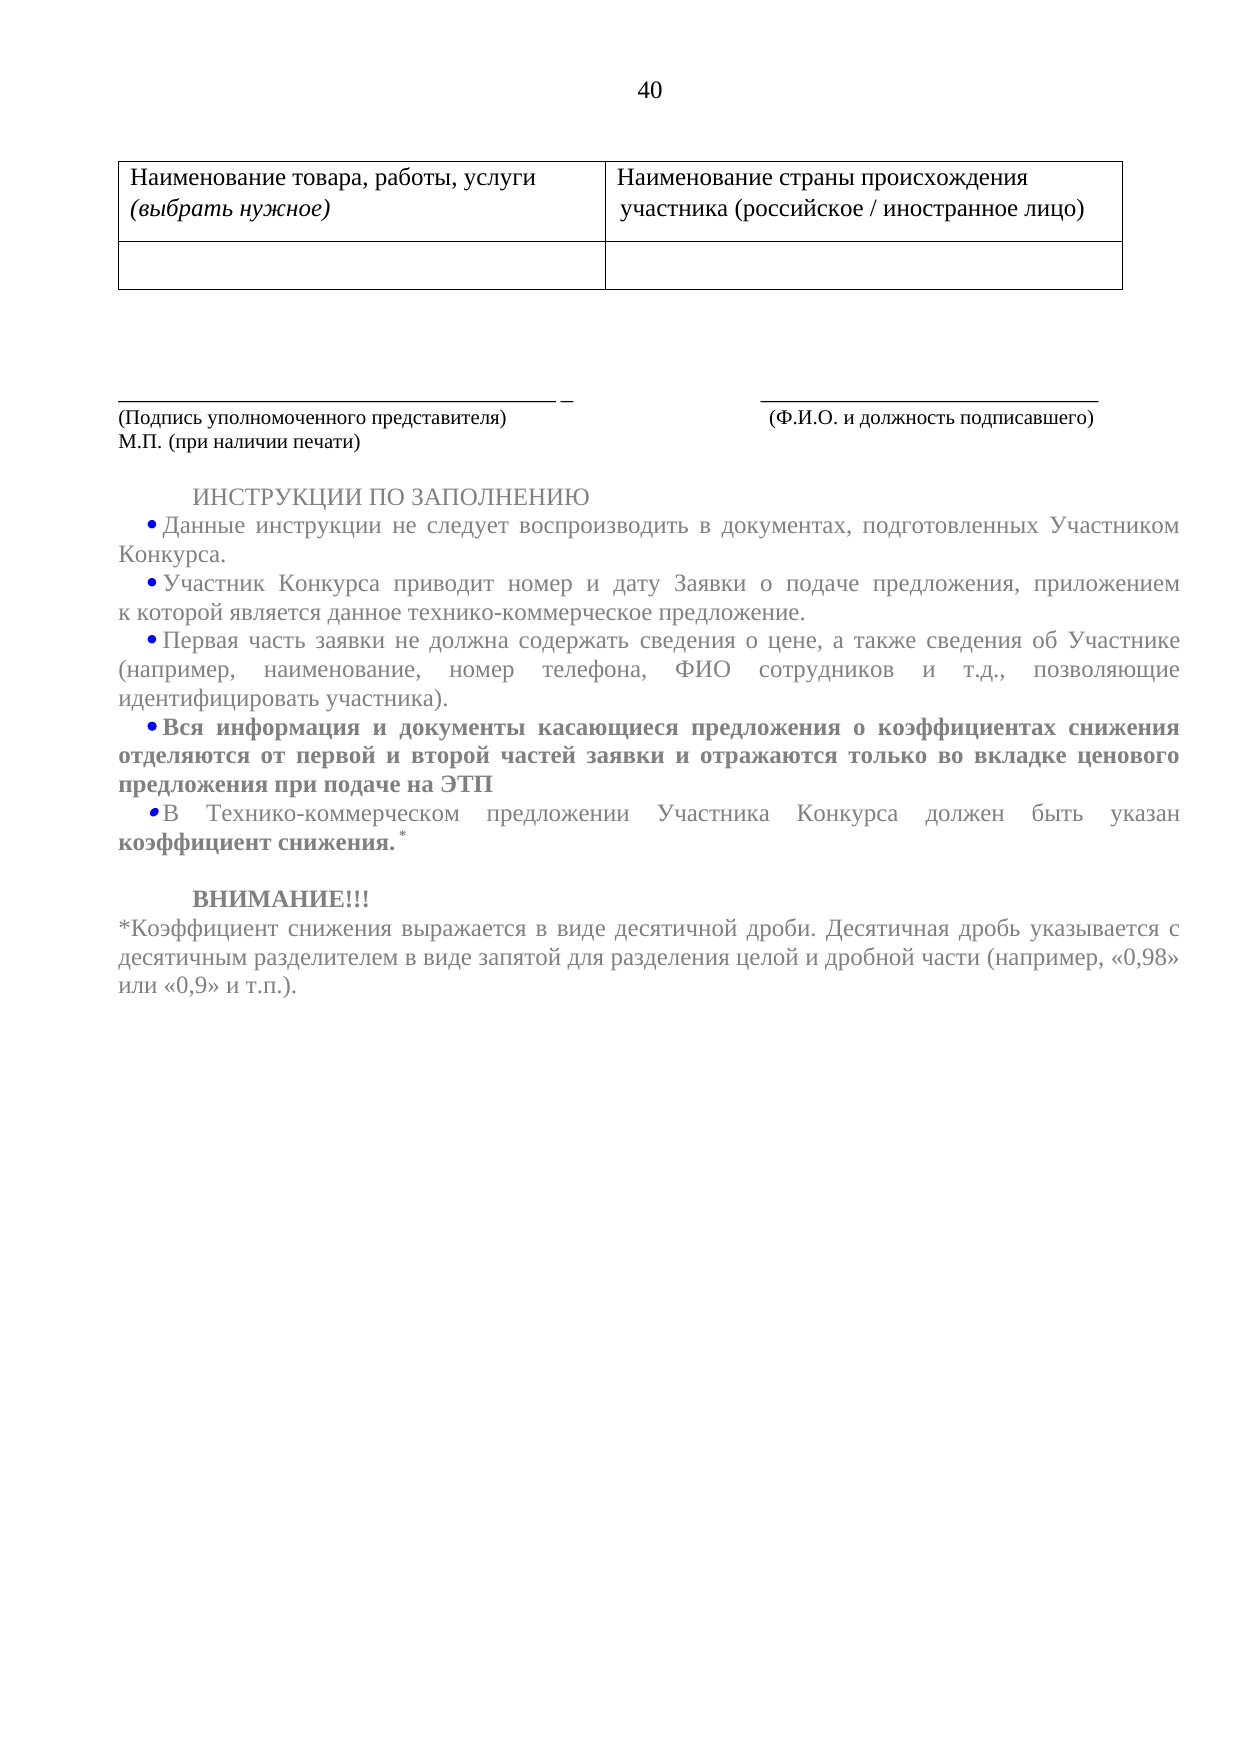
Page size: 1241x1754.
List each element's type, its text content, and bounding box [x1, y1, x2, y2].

list Вся информация и документы касающиеся предложения о коэффициентах снижения отделяются от первой и второй частей заявки и отражаются только во вкладке ценового предложения при подаче на ЭТП [118, 712, 1181, 798]
list Первая часть заявки не должна содержать сведения о цене, а также сведения об Участнике (например, наименование, номер телефона, ФИО сотрудников и т.д., позволяющие идентифицировать участника). [118, 625, 1181, 712]
text (Подпись уполномоченного представителя) (Ф.И.О. и должность подписавшего) [118, 405, 1181, 429]
text ___________________________________ _ ___________________________ [118, 376, 1181, 405]
table_cell [119, 242, 605, 289]
table_header Наименование страны происхождения участника (российское / иностранное лицо) [606, 162, 1122, 241]
text ВНИМАНИЕ!!! [192, 884, 1181, 913]
text М.П. (при наличии печати) [118, 429, 1181, 453]
list В Технико-коммерческом предложении Участника Конкурса должен быть указан коэффициент снижения. * [118, 798, 1181, 855]
list Данные инструкции не следует воспроизводить в документах, подготовленных Участником Конкурса. [118, 510, 1181, 568]
table_header Наименование товара, работы, услуги (выбрать нужное) [119, 162, 605, 241]
text *Коэффициент снижения выражается в виде десятичной дроби. Десятичная дробь указывается с десятичным разделителем в виде запятой для разделения целой и дробной части (например, «0,98» или «0,9» и т.п.). [118, 913, 1181, 999]
list Участник Конкурса приводит номер и дату Заявки о подаче предложения, приложением к которой является данное технико-коммерческое предложение. [118, 568, 1181, 625]
table_cell [606, 242, 1122, 289]
text ИНСТРУКЦИИ ПО ЗАПОЛНЕНИЮ [118, 482, 1181, 510]
